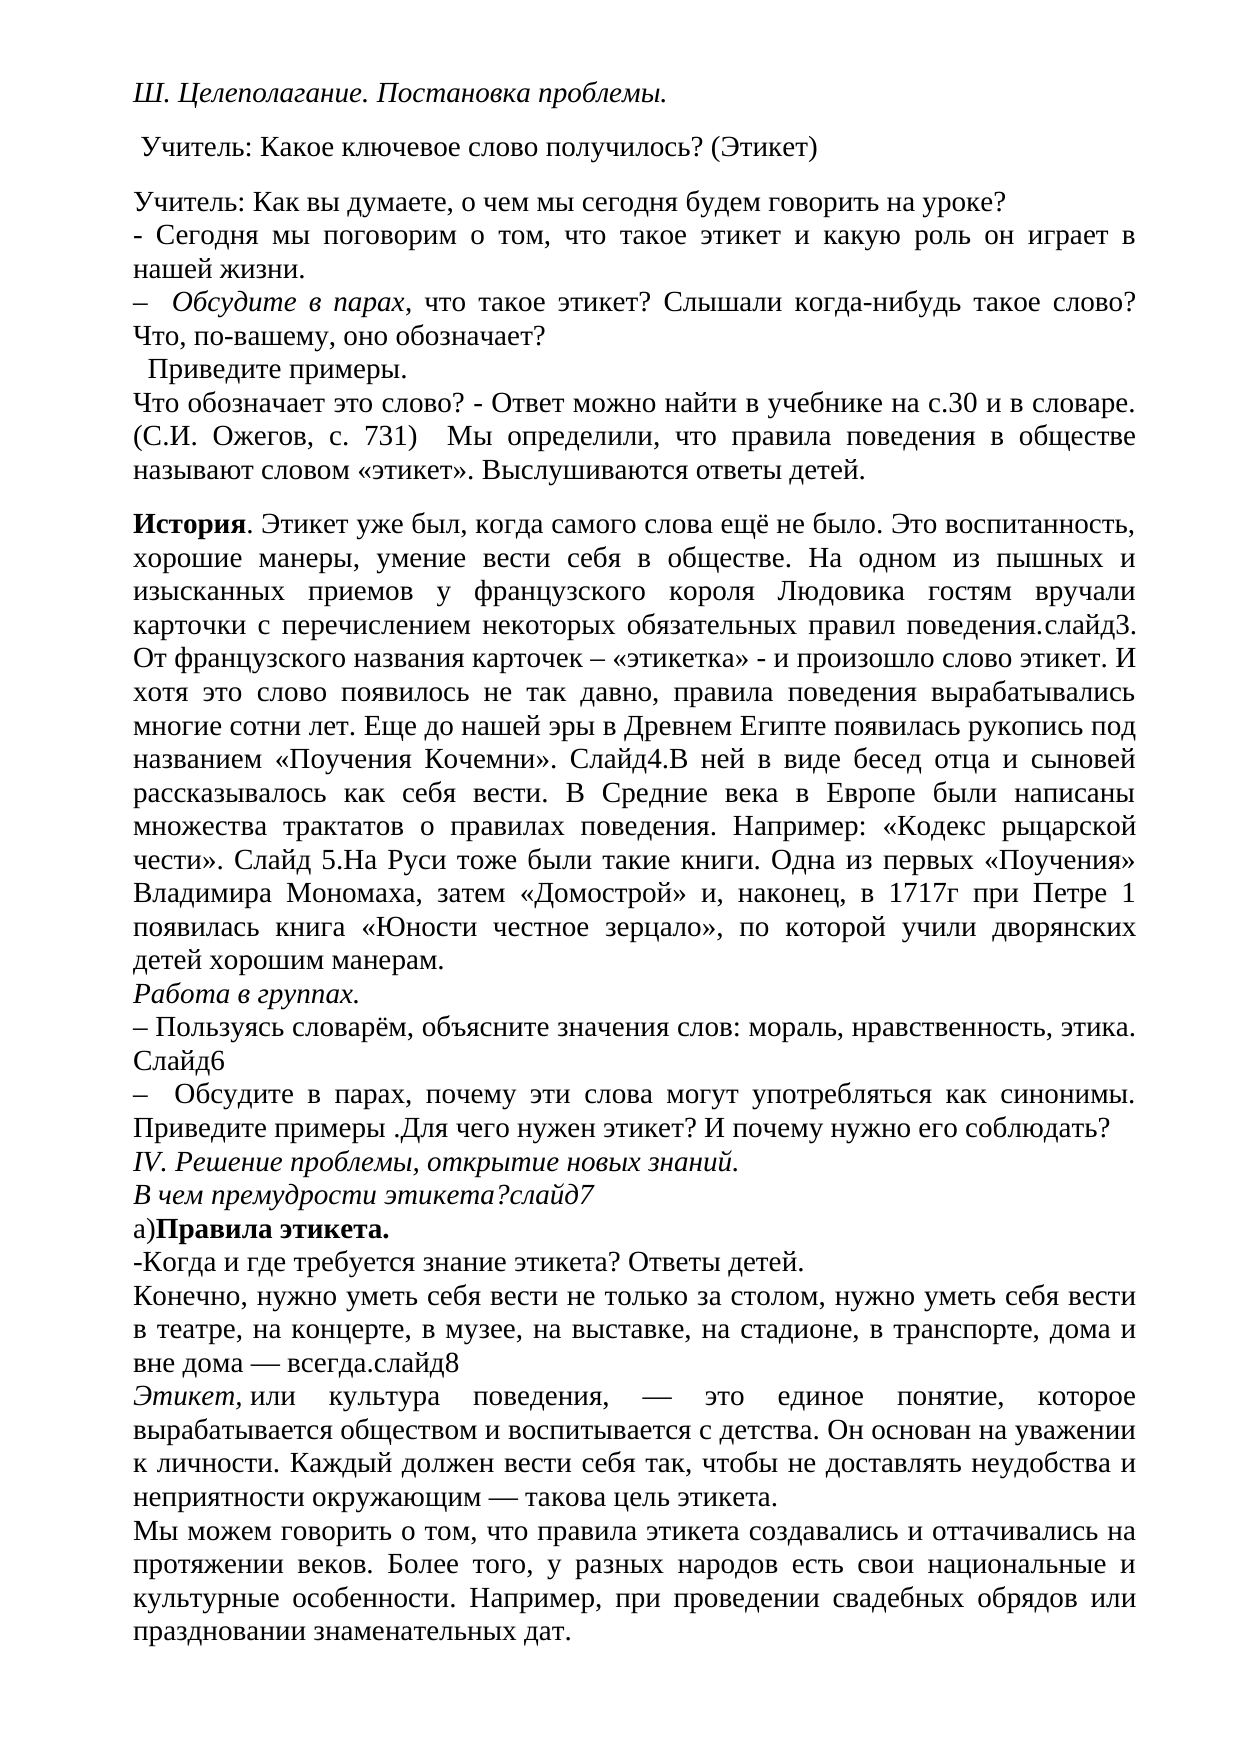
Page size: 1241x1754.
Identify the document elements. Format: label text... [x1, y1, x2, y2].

text – Обсудите в парах, что такое этикет? Слышали когда-нибудь такое слово? Что, по-вашему, оно обозначает? [133, 284, 1137, 351]
text Учитель: Какое ключевое слово получилось? (Этикет) [133, 129, 1137, 163]
text В чем премудрости этикета?слайд7 [133, 1177, 1137, 1211]
text Ш. Целеполагание. Постановка проблемы. [133, 75, 1137, 108]
text - Сегодня мы поговорим о том, что такое этикет и какую роль он играет в нашей жизни. [133, 217, 1137, 284]
text Этикет, или культура поведения, — это единое понятие, которое вырабатывается обществом и воспитывается с детства. Он основан на уважении к личности. Каждый должен вести себя так, чтобы не доставлять неудобства и неприятности окружающим — такова цель этикета. [133, 1378, 1137, 1513]
text – Пользуясь словарём, объясните значения слов: мораль, нравственность, этика. Слайд6 [133, 1009, 1137, 1077]
text IV. Решение проблемы, открытие новых знаний. [133, 1144, 1137, 1177]
text – Обсудите в парах, почему эти слова могут употребляться как синонимы. Приведите примеры .Для чего нужен этикет? И почему нужно его соблюдать? [133, 1077, 1137, 1144]
text Что обозначает это слово? - Ответ можно найти в учебнике на с.30 и в словаре. (С.И. Ожегов, с. 731) Мы определили, что правила поведения в обществе называют словом «этикет». Выслушиваются ответы детей. [133, 385, 1137, 486]
text Конечно, нужно уметь себя вести не только за столом, нужно уметь себя вести в театре, на концерте, в музее, на выставке, на стадионе, в транспорте, дома и вне дома — всегда.слайд8 [133, 1278, 1137, 1378]
text Мы можем говорить о том, что правила этикета создавались и оттачивались на протяжении веков. Более того, у разных народов есть свои национальные и культурные особенности. Например, при проведении свадебных обрядов или праздновании знаменательных дат. [133, 1513, 1137, 1647]
text Работа в группах. [133, 976, 1137, 1009]
text История. Этикет уже был, когда самого слова ещё не было. Это воспитанность, хорошие манеры, умение вести себя в обществе. На одном из пышных и изысканных приемов у французского короля Людовика гостям вручали карточки с перечислением некоторых обязательных правил поведения.cлайд3. От французского названия карточек – «этикетка» - и произошло слово этикет. И хотя это слово появилось не так давно, правила поведения вырабатывались многие сотни лет. Еще до нашей эры в Древнем Египте появилась рукопись под названием «Поучения Кочемни». Слайд4.В ней в виде бесед отца и сыновей рассказывалось как себя вести. В Средние века в Европе были написаны множества трактатов о правилах поведения. Например: «Кодекс рыцарской чести». Слайд 5.На Руси тоже были такие книги. Одна из первых «Поучения» Владимира Мономаха, затем «Домострой» и, наконец, в 1717г при Петре 1 появилась книга «Юности честное зерцало», по которой учили дворянских детей хорошим манерам. [133, 506, 1137, 976]
text -Когда и где требуется знание этикета? Ответы детей. [133, 1244, 1137, 1278]
text Учитель: Как вы думаете, о чем мы сегодня будем говорить на уроке? [133, 184, 1137, 217]
text Приведите примеры. [133, 351, 1137, 385]
text а)Правила этикета. [133, 1211, 1137, 1244]
